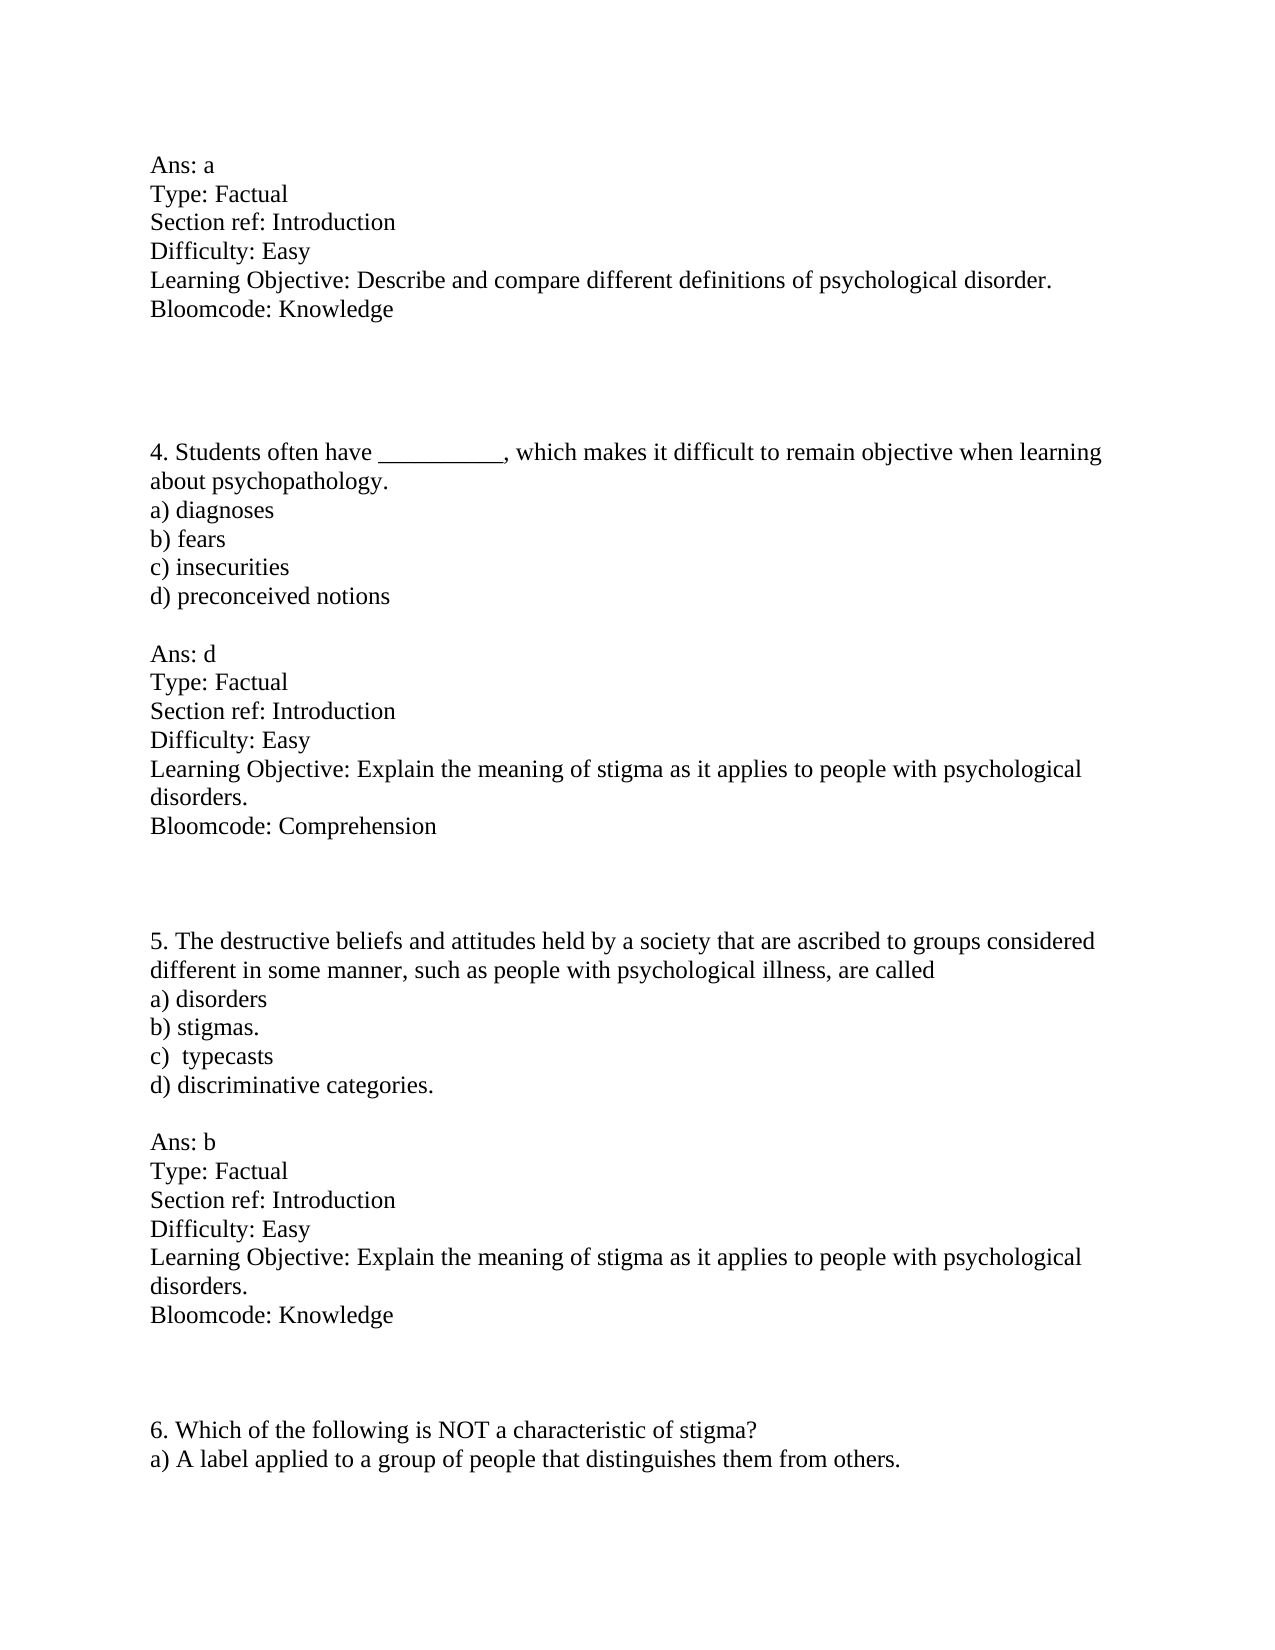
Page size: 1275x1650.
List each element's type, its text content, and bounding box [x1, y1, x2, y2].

text d) preconceived notions [150, 581, 1125, 610]
text a) A label applied to a group of people that distinguishes them from others. [150, 1444, 1125, 1472]
text Ans: d [150, 639, 1125, 667]
text Section ref: Introduction [150, 1185, 1125, 1214]
text d) discriminative categories. [150, 1070, 1125, 1099]
text Bloomcode: Comprehension [150, 811, 1125, 840]
text 4. Students often have __________, which makes it difficult to remain objective when learning about psychopathology. [150, 437, 1125, 495]
text c) insecurities [150, 552, 1125, 581]
text b) stigmas. [150, 1012, 1125, 1041]
text Type: Factual [150, 179, 1125, 207]
text Type: Factual [150, 667, 1125, 696]
text Ans: b [150, 1127, 1125, 1156]
text Difficulty: Easy Learning Objective: Describe and compare different definitions of psychological disorder. [150, 236, 1125, 294]
text Bloomcode: Knowledge [150, 1300, 1125, 1329]
text 6. Which of the following is NOT a characteristic of stigma? [150, 1415, 1125, 1444]
text Section ref: Introduction [150, 207, 1125, 236]
text b) fears [150, 524, 1125, 552]
text Type: Factual [150, 1156, 1125, 1185]
text Difficulty: Easy Learning Objective: Explain the meaning of stigma as it applies to people with psychological disorders. [150, 1214, 1125, 1300]
text Ans: a [150, 150, 1125, 179]
text Difficulty: Easy Learning Objective: Explain the meaning of stigma as it applies to people with psychological disorders. [150, 725, 1125, 811]
text Bloomcode: Knowledge [150, 294, 1125, 322]
text Section ref: Introduction [150, 696, 1125, 725]
text 5. The destructive beliefs and attitudes held by a society that are ascribed to groups considered different in some manner, such as people with psychological illness, are called [150, 926, 1125, 984]
text a) diagnoses [150, 495, 1125, 524]
text a) disorders [150, 984, 1125, 1012]
text c) typecasts [150, 1041, 1125, 1070]
